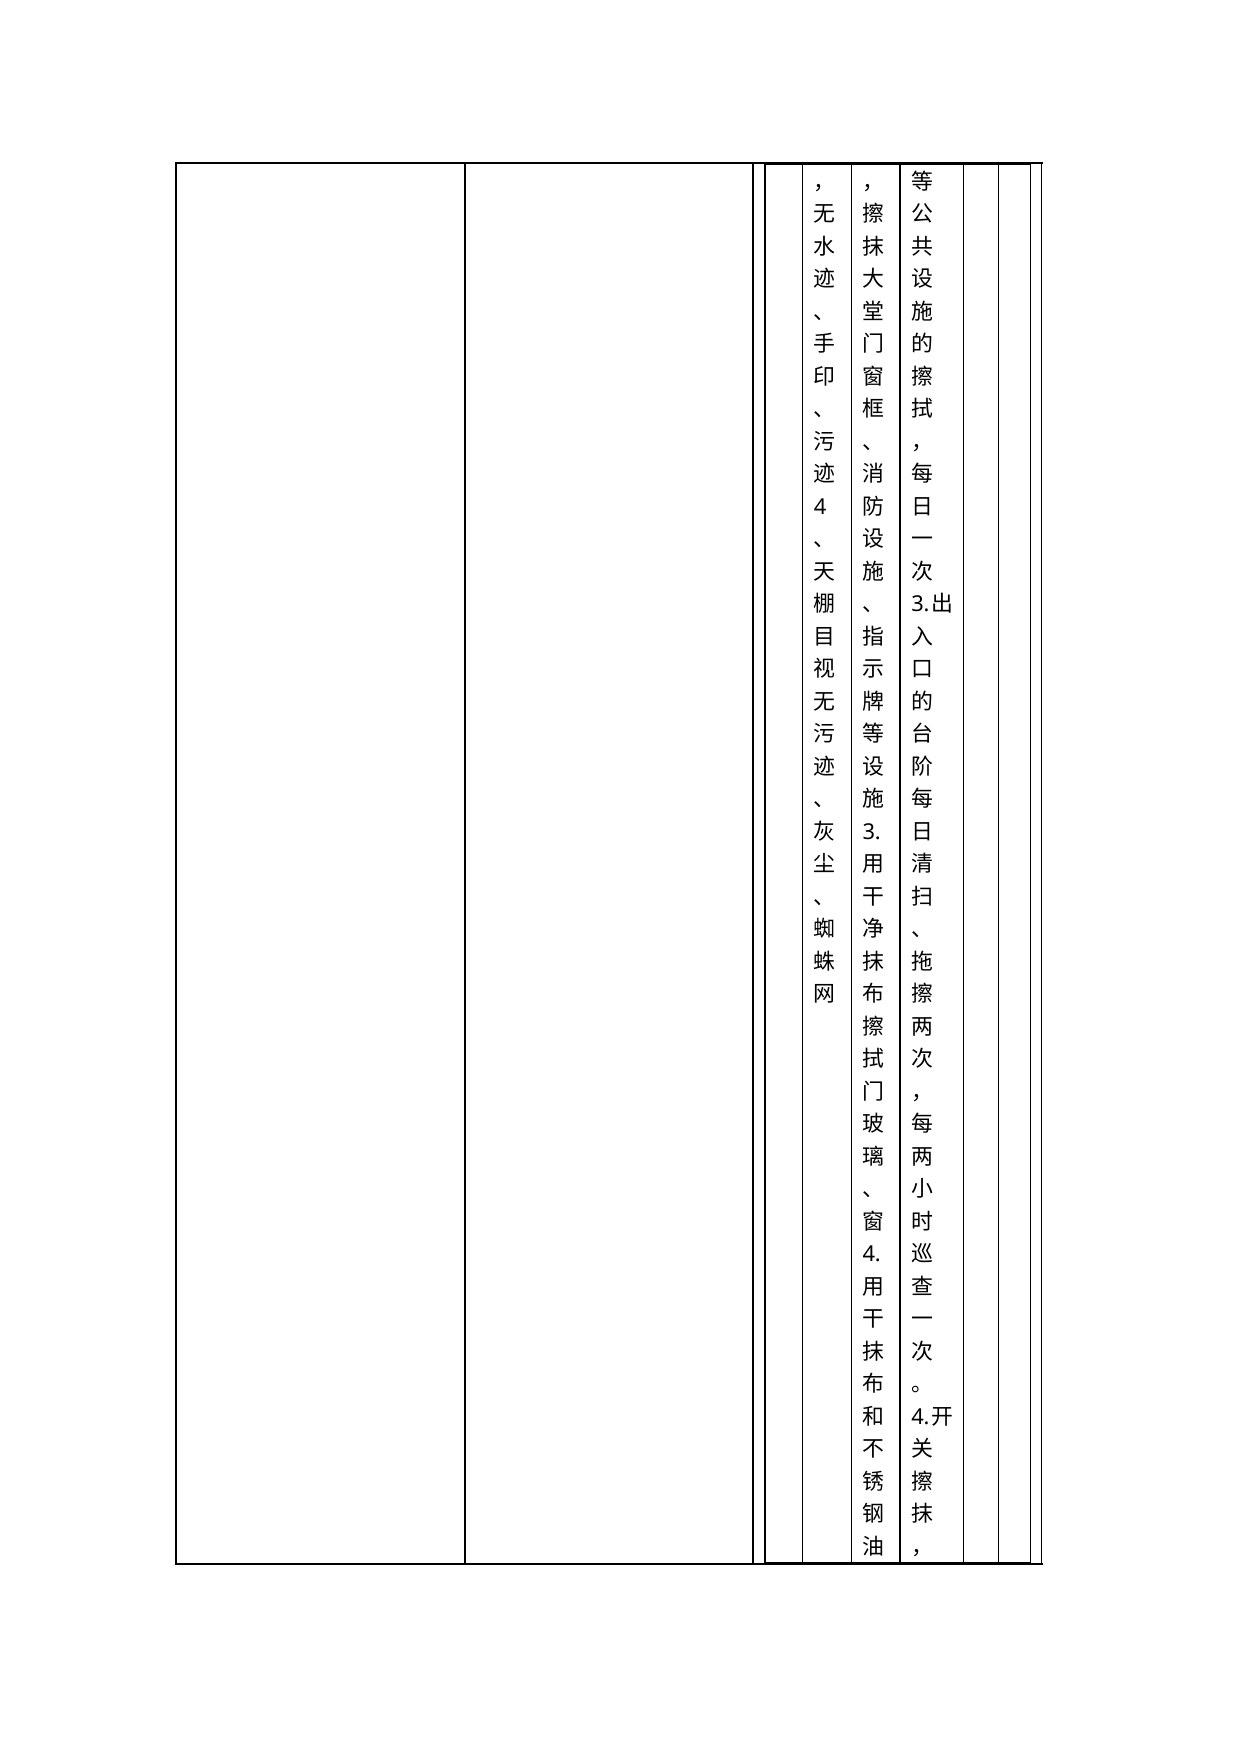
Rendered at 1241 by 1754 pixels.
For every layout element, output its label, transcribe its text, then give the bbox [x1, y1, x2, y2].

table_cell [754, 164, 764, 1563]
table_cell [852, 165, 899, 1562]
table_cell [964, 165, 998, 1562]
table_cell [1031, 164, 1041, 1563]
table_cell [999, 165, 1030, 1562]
table_cell 4 [177, 164, 464, 1563]
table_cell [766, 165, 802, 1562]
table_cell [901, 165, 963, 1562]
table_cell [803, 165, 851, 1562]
table_cell [466, 164, 752, 1563]
